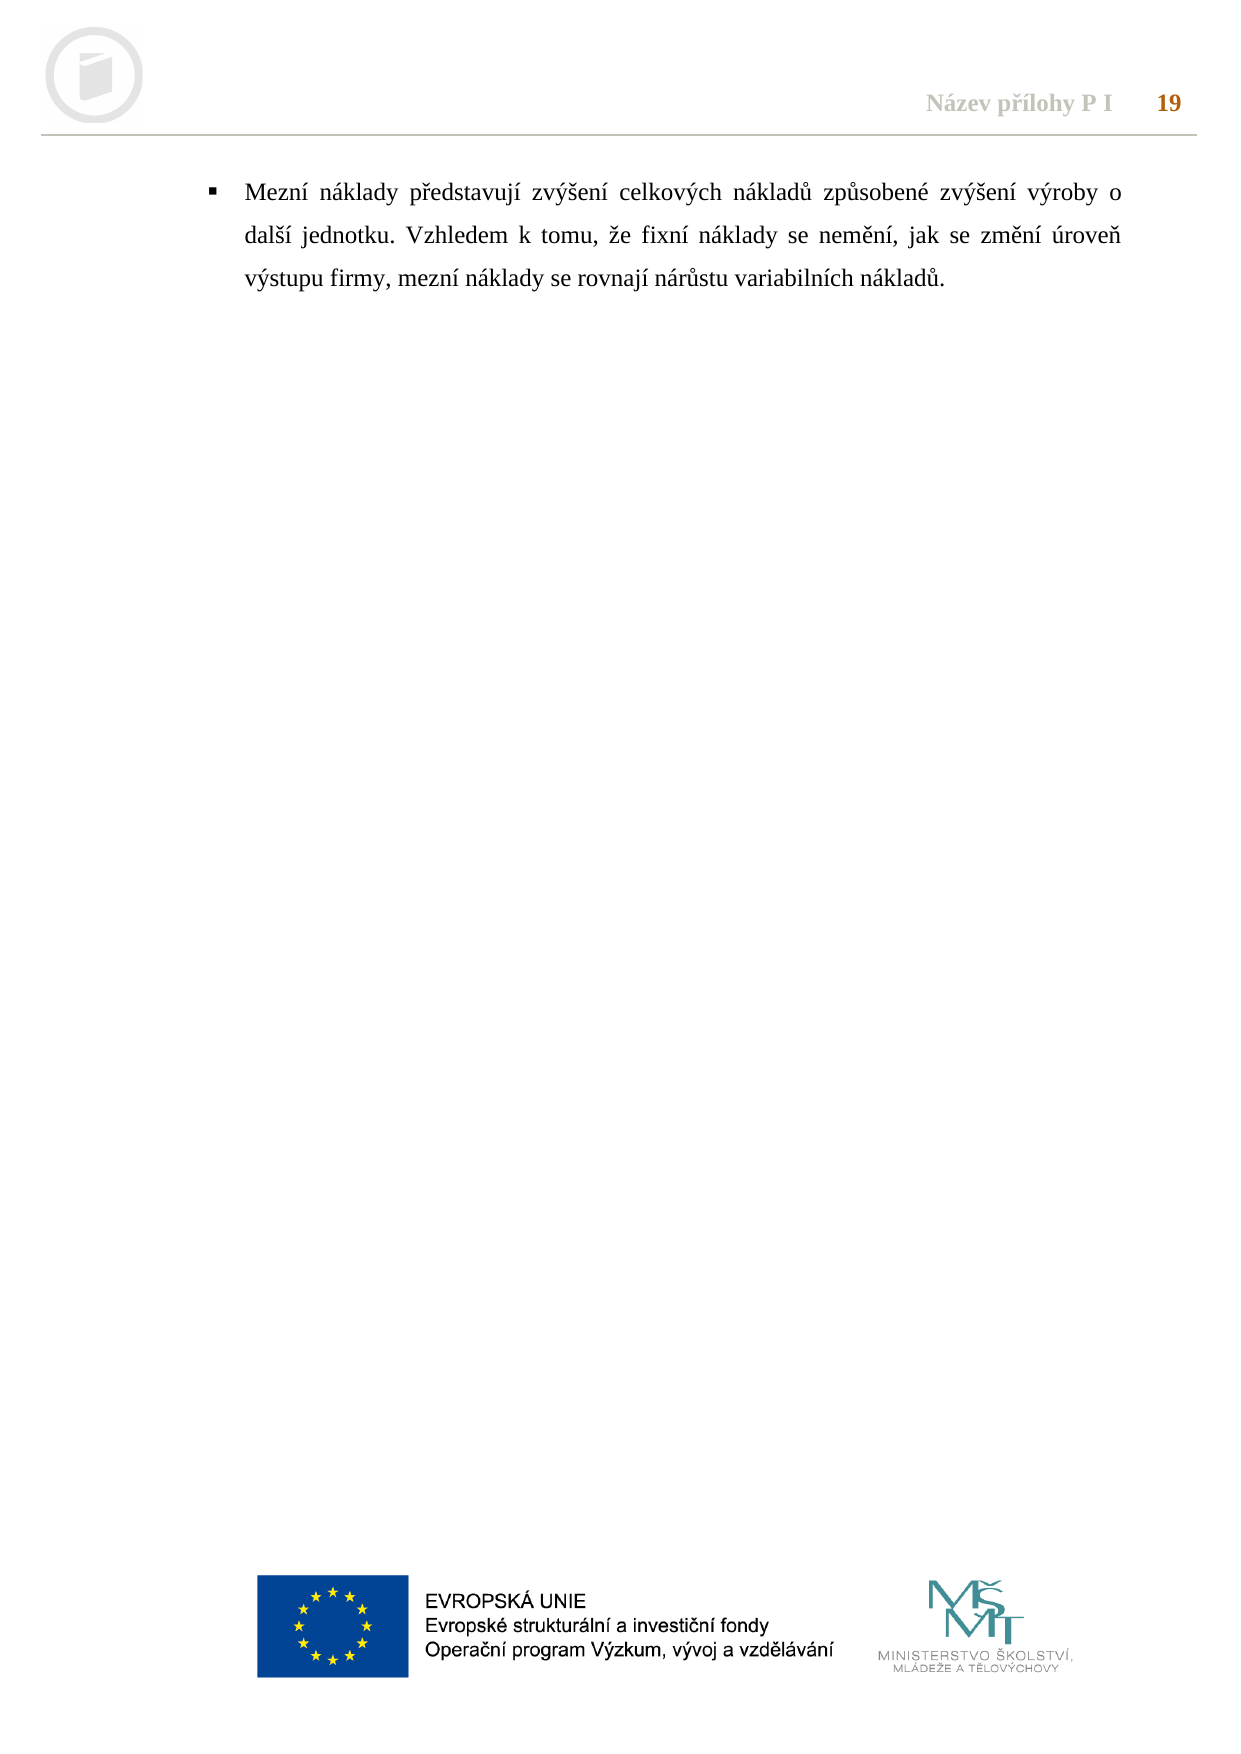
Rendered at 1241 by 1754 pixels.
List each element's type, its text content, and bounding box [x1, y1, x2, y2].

list Mezní náklady představují zvýšení celkových nákladů způsobené zvýšení výroby o další jednotku. Vzhledem k tomu, že fixní náklady se nemění, jak se změní úroveň výstupu firmy, mezní náklady se rovnají nárůstu variabilních nákladů. [207, 177, 1122, 292]
picture [206, 1524, 1123, 1728]
